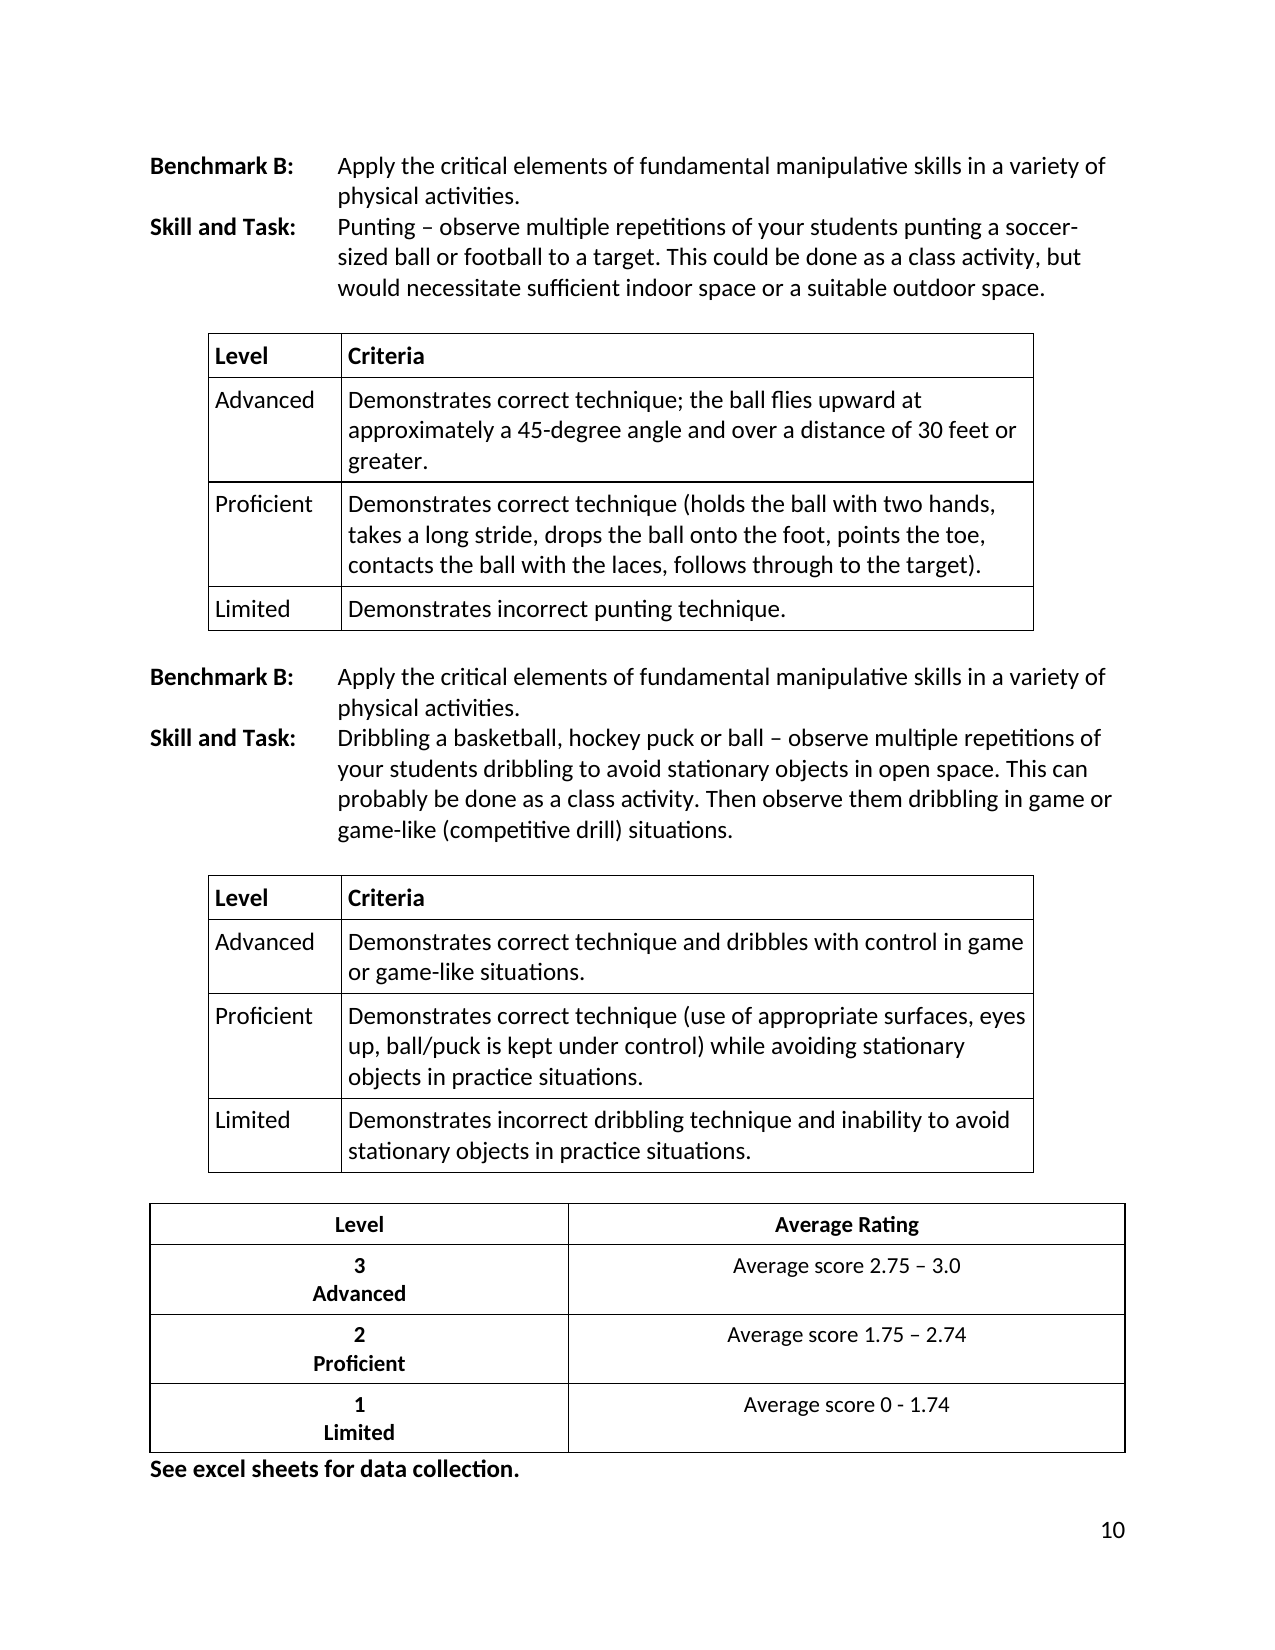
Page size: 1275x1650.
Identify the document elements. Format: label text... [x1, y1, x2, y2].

table_cell Limited [209, 1099, 341, 1172]
table_cell Proficient [209, 483, 341, 586]
table_header Criteria [342, 876, 1033, 919]
table_header Level [209, 876, 341, 919]
table_header Average Rating [569, 1204, 1124, 1244]
table_cell 2 Proficient [151, 1315, 568, 1383]
table_cell Demonstrates correct technique and dribbles with control in game or game-like situations. [342, 920, 1033, 993]
table_cell Average score 2.75 – 3.0 [569, 1245, 1124, 1313]
table_cell 1 Limited [151, 1384, 568, 1452]
table_cell Demonstrates correct technique (holds the ball with two hands, takes a long stride, drops the ball onto the foot, points the toe, contacts the ball with the laces, follows through to the target). [342, 483, 1033, 586]
table_cell Limited [209, 587, 341, 630]
table_header Level [209, 334, 341, 377]
table_cell Proficient [209, 994, 341, 1097]
table_cell Demonstrates correct technique; the ball flies upward at approximately a 45-degree angle and over a distance of 30 feet or greater. [342, 378, 1033, 481]
table_header Level [151, 1204, 568, 1244]
text See excel sheets for data collection. [150, 1453, 1125, 1483]
table_cell Advanced [209, 920, 341, 993]
table_cell 3 Advanced [151, 1245, 568, 1313]
table_cell Advanced [209, 378, 341, 481]
text Benchmark B: Apply the critical elements of fundamental manipulative skills in a variety of physical activities. [150, 661, 1125, 722]
table_cell Demonstrates incorrect punting technique. [342, 587, 1033, 630]
table_cell Demonstrates incorrect dribbling technique and inability to avoid stationary objects in practice situations. [342, 1099, 1033, 1172]
text Skill and Task: Dribbling a basketball, hockey puck or ball – observe multiple repetitions of your students dribbling to avoid stationary objects in open space. This can probably be done as a class activity. Then observe them dribbling in game or game-like (competitive drill) situations. [150, 722, 1125, 844]
text Skill and Task: Punting – observe multiple repetitions of your students punting a soccer-sized ball or football to a target. This could be done as a class activity, but would necessitate sufficient indoor space or a suitable outdoor space. [150, 211, 1125, 303]
table_cell Average score 0 - 1.74 [569, 1384, 1124, 1452]
table_cell Average score 1.75 – 2.74 [569, 1315, 1124, 1383]
table_header Criteria [342, 334, 1033, 377]
table_cell Demonstrates correct technique (use of appropriate surfaces, eyes up, ball/puck is kept under control) while avoiding stationary objects in practice situations. [342, 994, 1033, 1097]
text Benchmark B: Apply the critical elements of fundamental manipulative skills in a variety of physical activities. [150, 150, 1125, 211]
